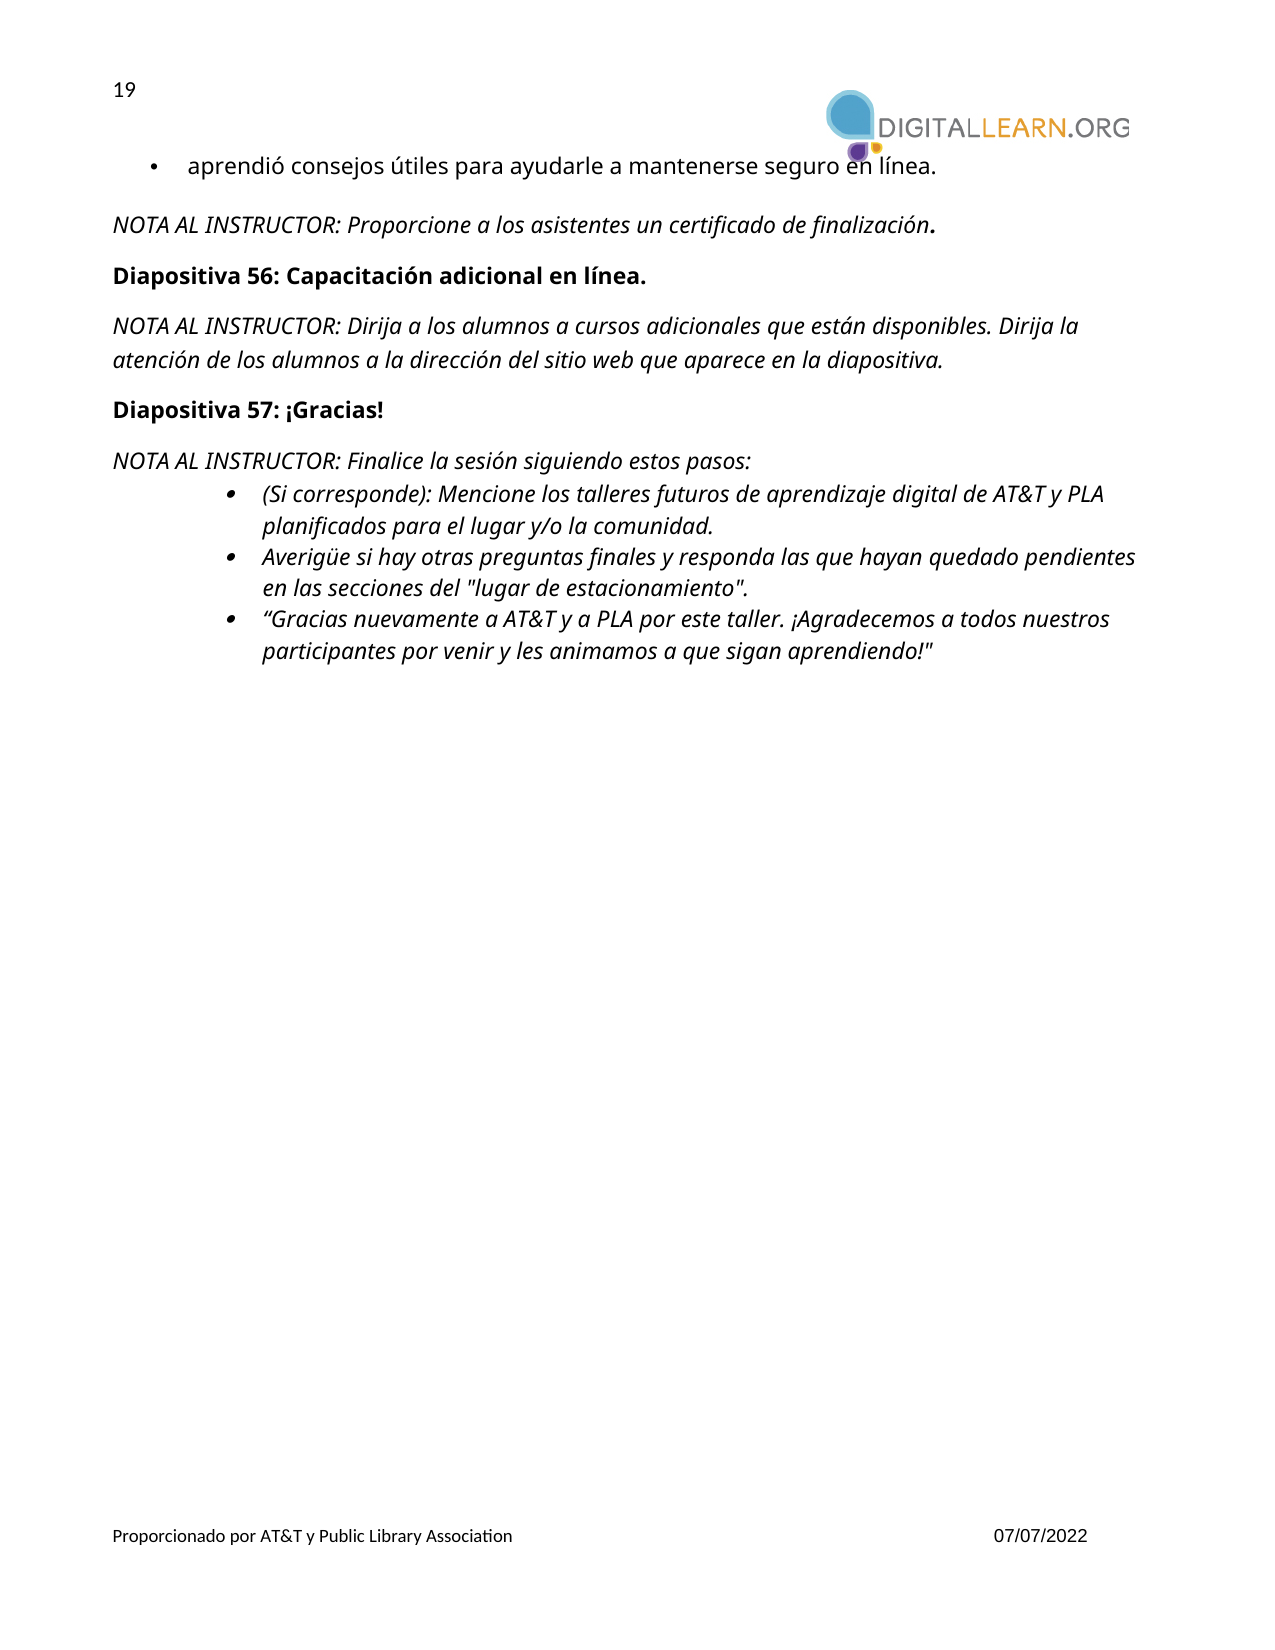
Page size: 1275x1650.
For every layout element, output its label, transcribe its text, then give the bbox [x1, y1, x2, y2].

text NOTA AL INSTRUCTOR: Dirija a los alumnos a cursos adicionales que están disponibles. Dirija la atención de los alumnos a la dirección del sitio web que aparece en la diapositiva. [112, 310, 1162, 375]
text Diapositiva 57: ¡Gracias! [112, 394, 1162, 426]
list “Gracias nuevamente a AT&T y a PLA por este taller. ¡Agradecemos a todos nuestros participantes por venir y les animamos a que sigan aprendiendo!" [225, 603, 1162, 666]
list aprendió consejos útiles para ayudarle a mantenerse seguro en línea. [150, 150, 1162, 209]
text NOTA AL INSTRUCTOR: Proporcione a los asistentes un certificado de finalización. [112, 209, 1162, 241]
picture [826, 90, 1129, 150]
text Diapositiva 56: Capacitación adicional en línea. [112, 260, 1162, 291]
list NOTA AL INSTRUCTOR: Finalice la sesión siguiendo estos pasos: [112, 445, 1162, 476]
list Averigüe si hay otras preguntas finales y responda las que hayan quedado pendientes en las secciones del "lugar de estacionamiento". [225, 541, 1162, 603]
list (Si corresponde): Mencione los talleres futuros de aprendizaje digital de AT&T y PLA planificados para el lugar y/o la comunidad. [225, 478, 1162, 541]
